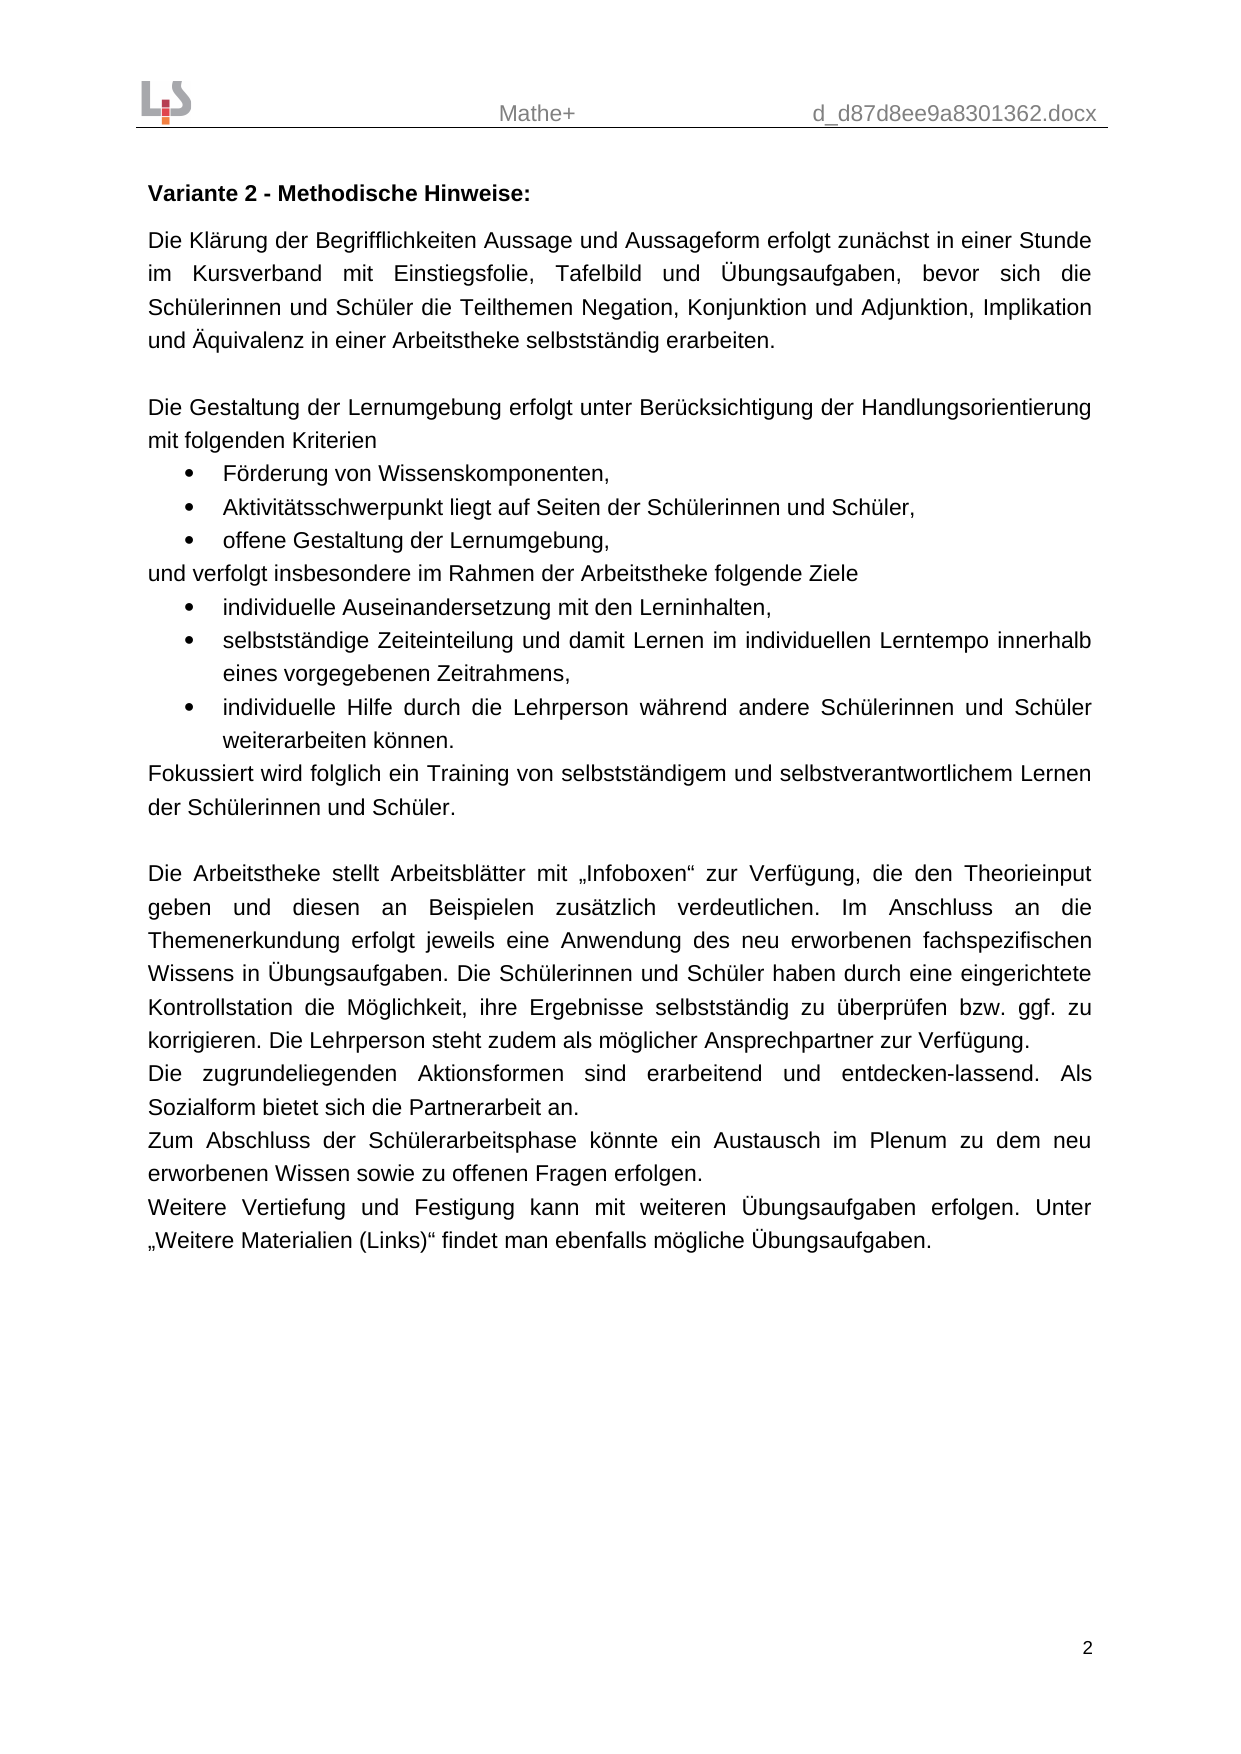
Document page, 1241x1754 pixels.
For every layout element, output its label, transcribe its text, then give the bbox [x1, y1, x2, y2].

list Aktivitätsschwerpunkt liegt auf Seiten der Schülerinnen und Schüler, [185, 486, 1092, 520]
list offene Gestaltung der Lernumgebung, [185, 520, 1092, 553]
list selbstständige Zeiteinteilung und damit Lernen im individuellen Lerntempo innerhalb eines vorgegebenen Zeitrahmens, [185, 620, 1092, 686]
text Die Arbeitstheke stellt Arbeitsblätter mit „Infoboxen“ zur Verfügung, die den Theorieinput geben und diesen an Beispielen zusätzlich verdeutlichen. Im Anschluss an die Themenerkundung erfolgt jeweils eine Anwendung des neu erworbenen fachspezifischen Wissens in Übungsaufgaben. Die Schülerinnen und Schüler haben durch eine eingerichtete Kontrollstation die Möglichkeit, ihre Ergebnisse selbstständig zu überprüfen bzw. ggf. zu korrigieren. Die Lehrperson steht zudem als möglicher Ansprechpartner zur Verfügung. [148, 853, 1092, 1053]
text Die zugrundeliegenden Aktionsformen sind erarbeitend und entdecken-lassend. Als Sozialform bietet sich die Partnerarbeit an. [148, 1053, 1092, 1120]
text Fokussiert wird folglich ein Training von selbstständigem und selbstverantwortlichem Lernen der Schülerinnen und Schüler. [148, 753, 1092, 820]
list Förderung von Wissenskomponenten, [185, 453, 1092, 486]
text und verfolgt insbesondere im Rahmen der Arbeitstheke folgende Ziele [148, 553, 1092, 586]
list individuelle Auseinandersetzung mit den Lerninhalten, [185, 586, 1092, 620]
text Die Klärung der Begrifflichkeiten Aussage und Aussageform erfolgt zunächst in einer Stunde im Kursverband mit Einstiegsfolie, Tafelbild und Übungsaufgaben, bevor sich die Schülerinnen und Schüler die Teilthemen Negation, Konjunktion und Adjunktion, Implikation und Äquivalenz in einer Arbeitstheke selbstständig erarbeiten. [148, 220, 1092, 353]
text Die Gestaltung der Lernumgebung erfolgt unter Berücksichtigung der Handlungsorientierung mit folgenden Kriterien [148, 386, 1092, 453]
picture [141, 81, 192, 125]
text Zum Abschluss der Schülerarbeitsphase könnte ein Austausch im Plenum zu dem neu erworbenen Wissen sowie zu offenen Fragen erfolgen. [148, 1120, 1092, 1186]
text Weitere Vertiefung und Festigung kann mit weiteren Übungsaufgaben erfolgen. Unter „Weitere Materialien (Links)“ findet man ebenfalls mögliche Übungsaufgaben. [148, 1186, 1092, 1253]
list individuelle Hilfe durch die Lehrperson während andere Schülerinnen und Schüler weiterarbeiten können. [185, 686, 1092, 753]
text Variante 2 - Methodische Hinweise: [148, 180, 1092, 207]
